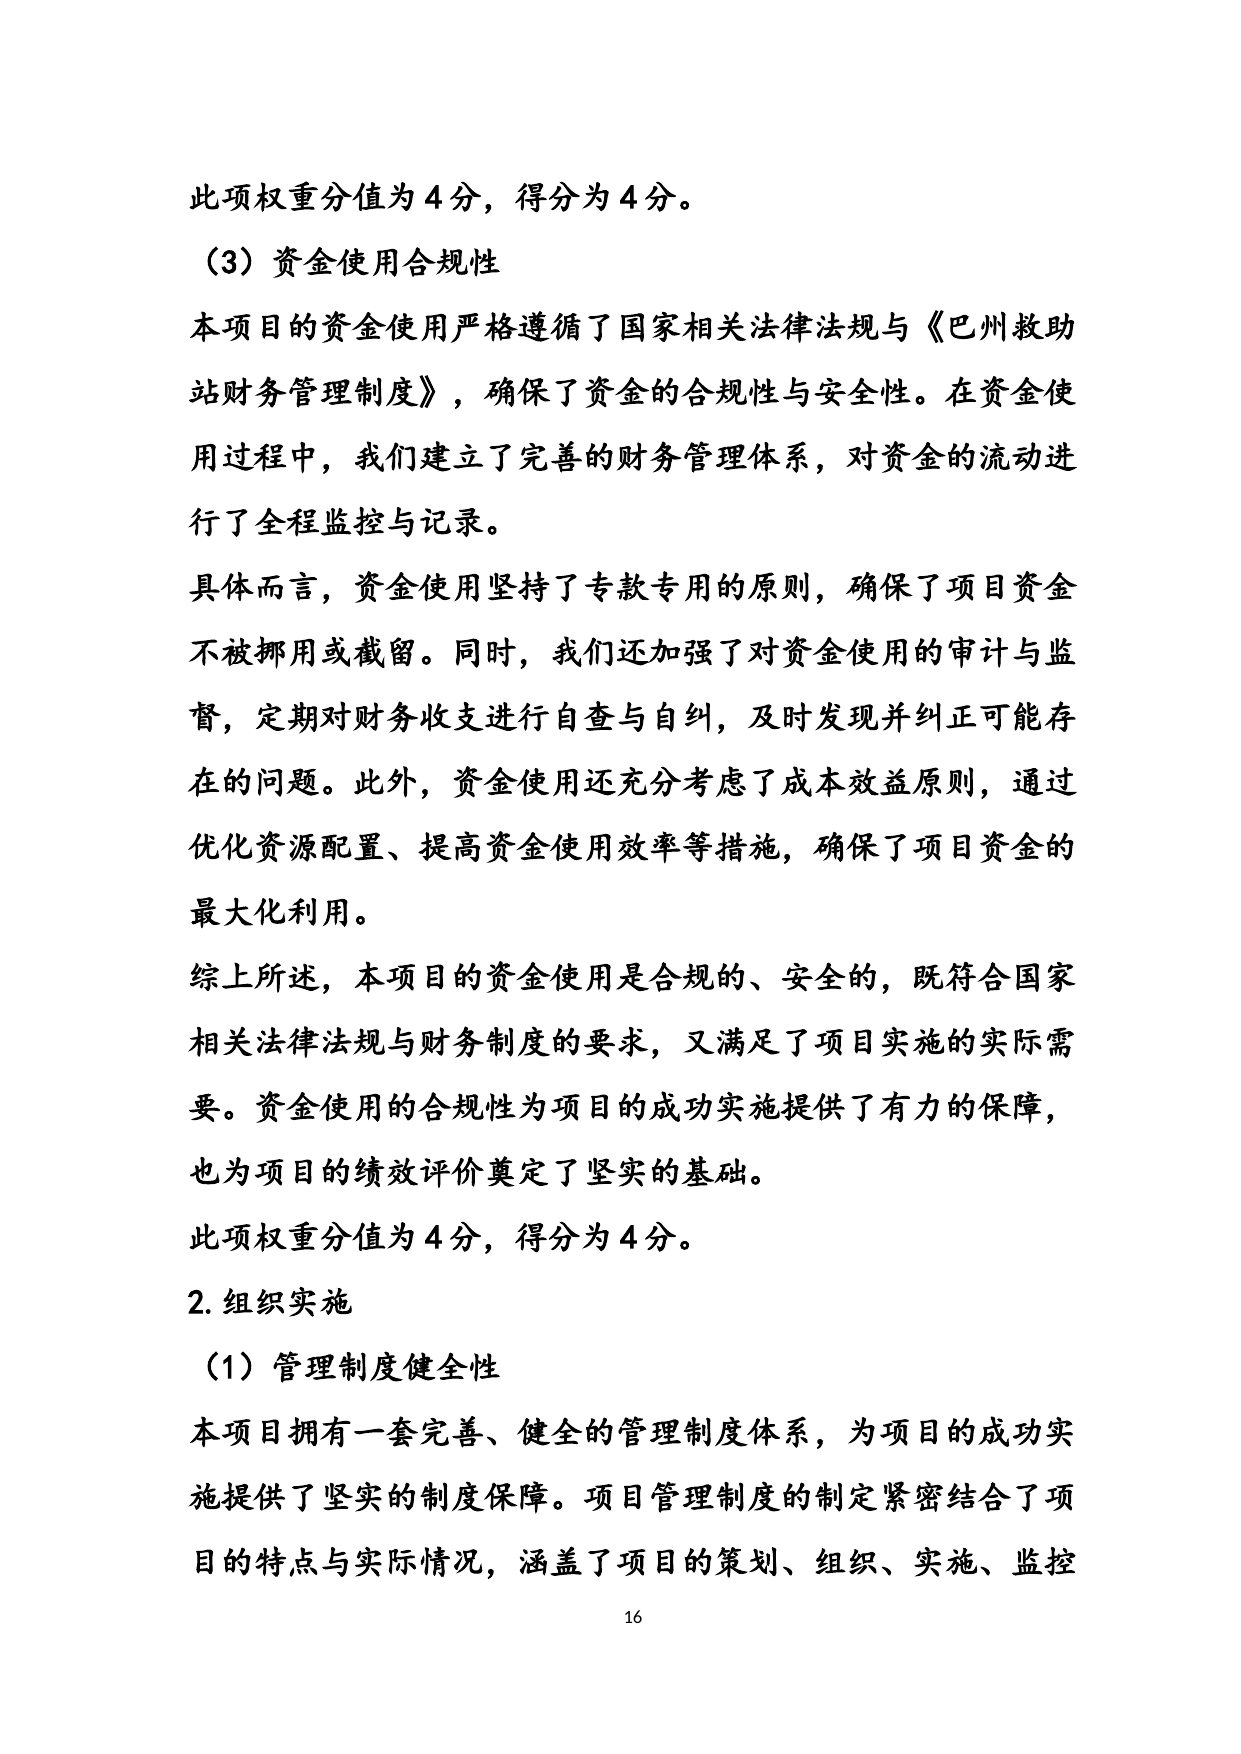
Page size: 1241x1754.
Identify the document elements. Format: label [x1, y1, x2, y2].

text [187, 162, 1078, 1592]
